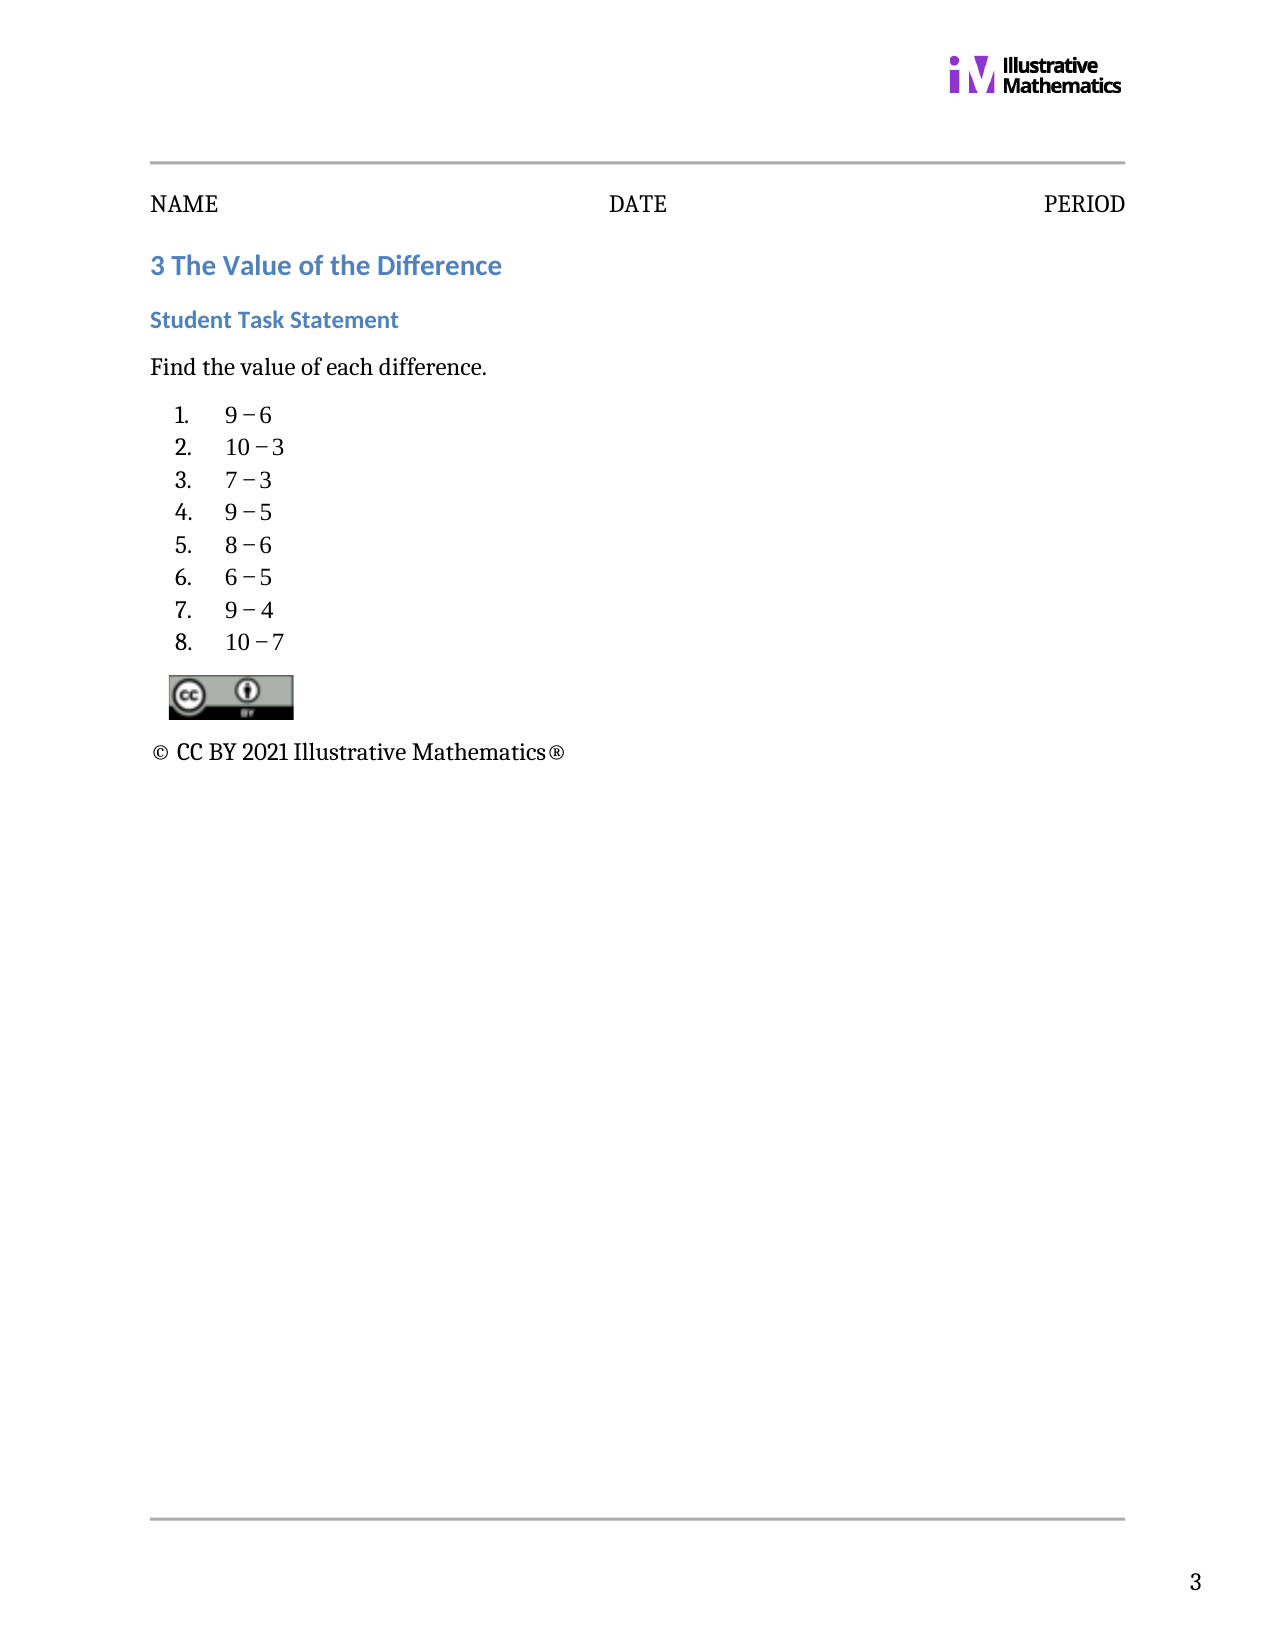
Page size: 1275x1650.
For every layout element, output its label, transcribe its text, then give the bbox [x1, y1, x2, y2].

text © CC BY 2021 Illustrative Mathematics® [150, 738, 1125, 767]
picture [168, 675, 294, 720]
picture [949, 55, 1121, 93]
subtitle 3 The Value of the Difference [150, 247, 1125, 283]
text Find the value of each difference. [150, 353, 1125, 382]
subtitle Student Task Statement [150, 304, 1125, 334]
